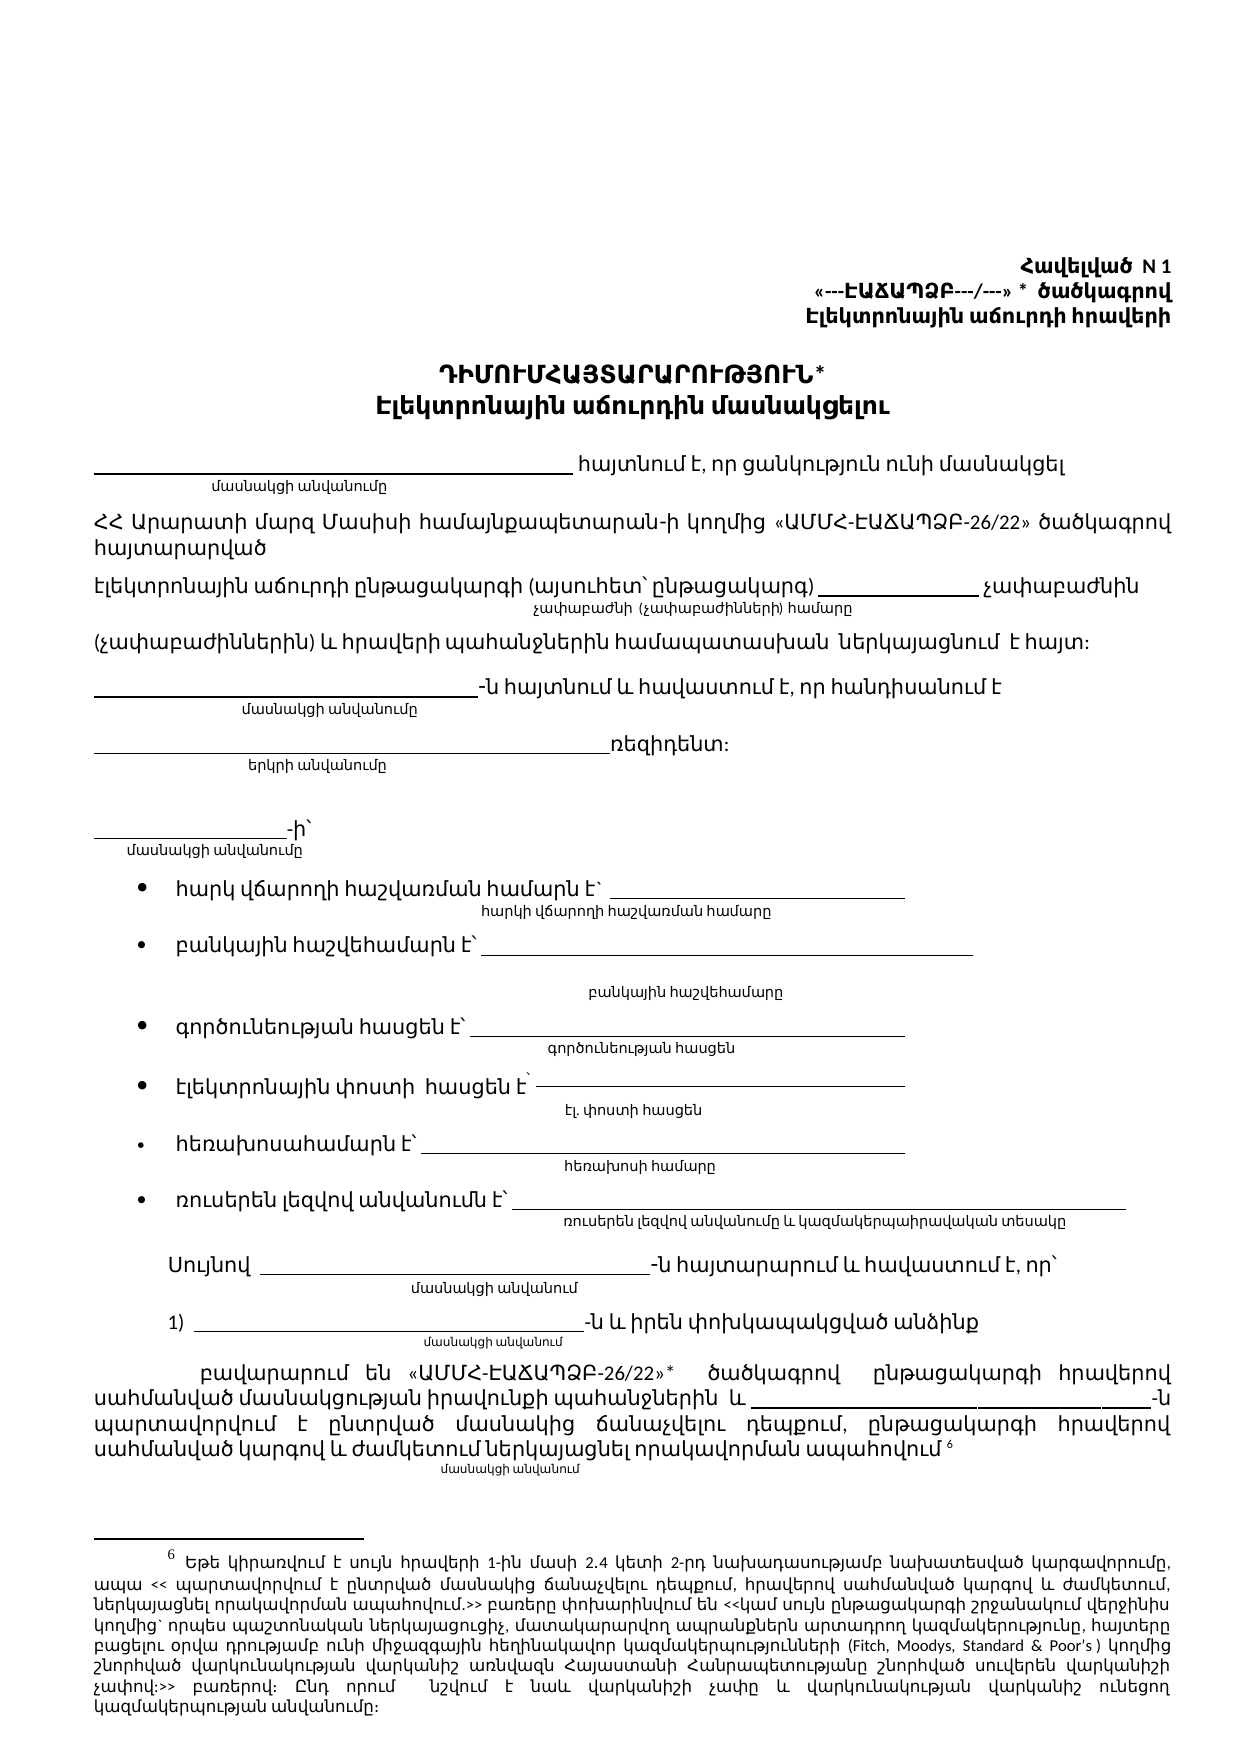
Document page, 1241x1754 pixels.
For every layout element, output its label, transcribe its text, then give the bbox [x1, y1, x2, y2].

text հեռախոսի համարը [462, 1157, 1171, 1187]
text ՀՀ Արարատի մարզ Մասիսի համայնքապետարան-ի կողմից «ԱՄՄՀ-ԷԱՃԱՊՁԲ-26/22» ծածկագրով հայտարարված [94, 507, 1171, 561]
text երկրի անվանումը [94, 756, 1171, 787]
list բանկային հաշվեհամարն է՝ [138, 933, 1171, 983]
text բանկային հաշվեհամարը [94, 983, 1171, 1014]
list գործունեության հասցեն է՝ [138, 1014, 1171, 1040]
text բավարարում են «ԱՄՄՀ-ԷԱՃԱՊՁԲ-26/22»* ծածկագրով ընթացակարգի հրավերով սահմանված մասնակցության իրավունքի պահանջներին և -ն պարտավորվում է ընտրված մասնակից ճանաչվելու դեպքում, ընթացակարգի հրավերով սահմանված կարգով և ժամկետում ներկայացնել որակավորման ապահովում [94, 1360, 1171, 1462]
text Սույնով -ն հայտարարում և հավաստում է, որ՝ [94, 1248, 1171, 1279]
text չափաբաժնի (չափաբաժինների) համարը [94, 599, 1171, 629]
text մասնակցի անվանում [94, 1279, 1171, 1309]
text -ի՝ [94, 816, 1171, 841]
text հայտնում է, որ ցանկություն ունի մասնակցել [94, 451, 1171, 477]
text գործունեության հասցեն [94, 1040, 1171, 1070]
list հարկ վճարողի հաշվառման համարն է` [138, 872, 1171, 902]
text մասնակցի անվանումը [94, 477, 1171, 507]
text ռուսերեն լեզվով անվանումը և կազմակերպաիրավական տեսակը [94, 1213, 1171, 1243]
list ռուսերեն լեզվով անվանումն է՝ [138, 1187, 1171, 1213]
text (չափաբաժիններին) և հրավերի պահանջներին համապատասխան ներկայացնում է հայտ: [94, 629, 1171, 655]
text ԴԻՄՈՒՄՀԱՅՏԱՐԱՐՈՒԹՅՈՒՆ* [94, 360, 1171, 390]
subtitle Էլեկտրոնային աճուրդին մասնակցելու [94, 390, 1171, 421]
text մասնակցի անվանում [94, 1462, 1171, 1487]
list հեռախոսահամարն է՝ [138, 1131, 1171, 1157]
text -ն հայտնում և հավաստում է, որ հանդիսանում է [94, 670, 1171, 701]
text հարկի վճարողի հաշվառման համարը [94, 902, 1171, 933]
text մասնակցի անվանումը [94, 841, 1171, 872]
text Էլեկտրոնային աճուրդի հրավերի [94, 304, 1171, 329]
text «---ԷԱՃԱՊՁԲ---/---» * ծածկագրով [94, 278, 1171, 304]
list էլեկտրոնային փոստի հասցեն է՝ [138, 1070, 1171, 1101]
text ռեզիդենտ: [94, 731, 1171, 756]
text մասնակցի անվանումը [94, 701, 1171, 731]
text 1) -ն և իրեն փոխկապակցված անձինք [94, 1309, 1171, 1335]
text Հավելված N 1 [94, 253, 1171, 278]
text էլեկտրոնային աճուրդի ընթացակարգի (այսուհետ՝ ընթացակարգ) չափաբաժնին [94, 573, 1171, 599]
text էլ. փոստի հասցեն [94, 1101, 1171, 1131]
text մասնակցի անվանում [94, 1335, 1171, 1360]
